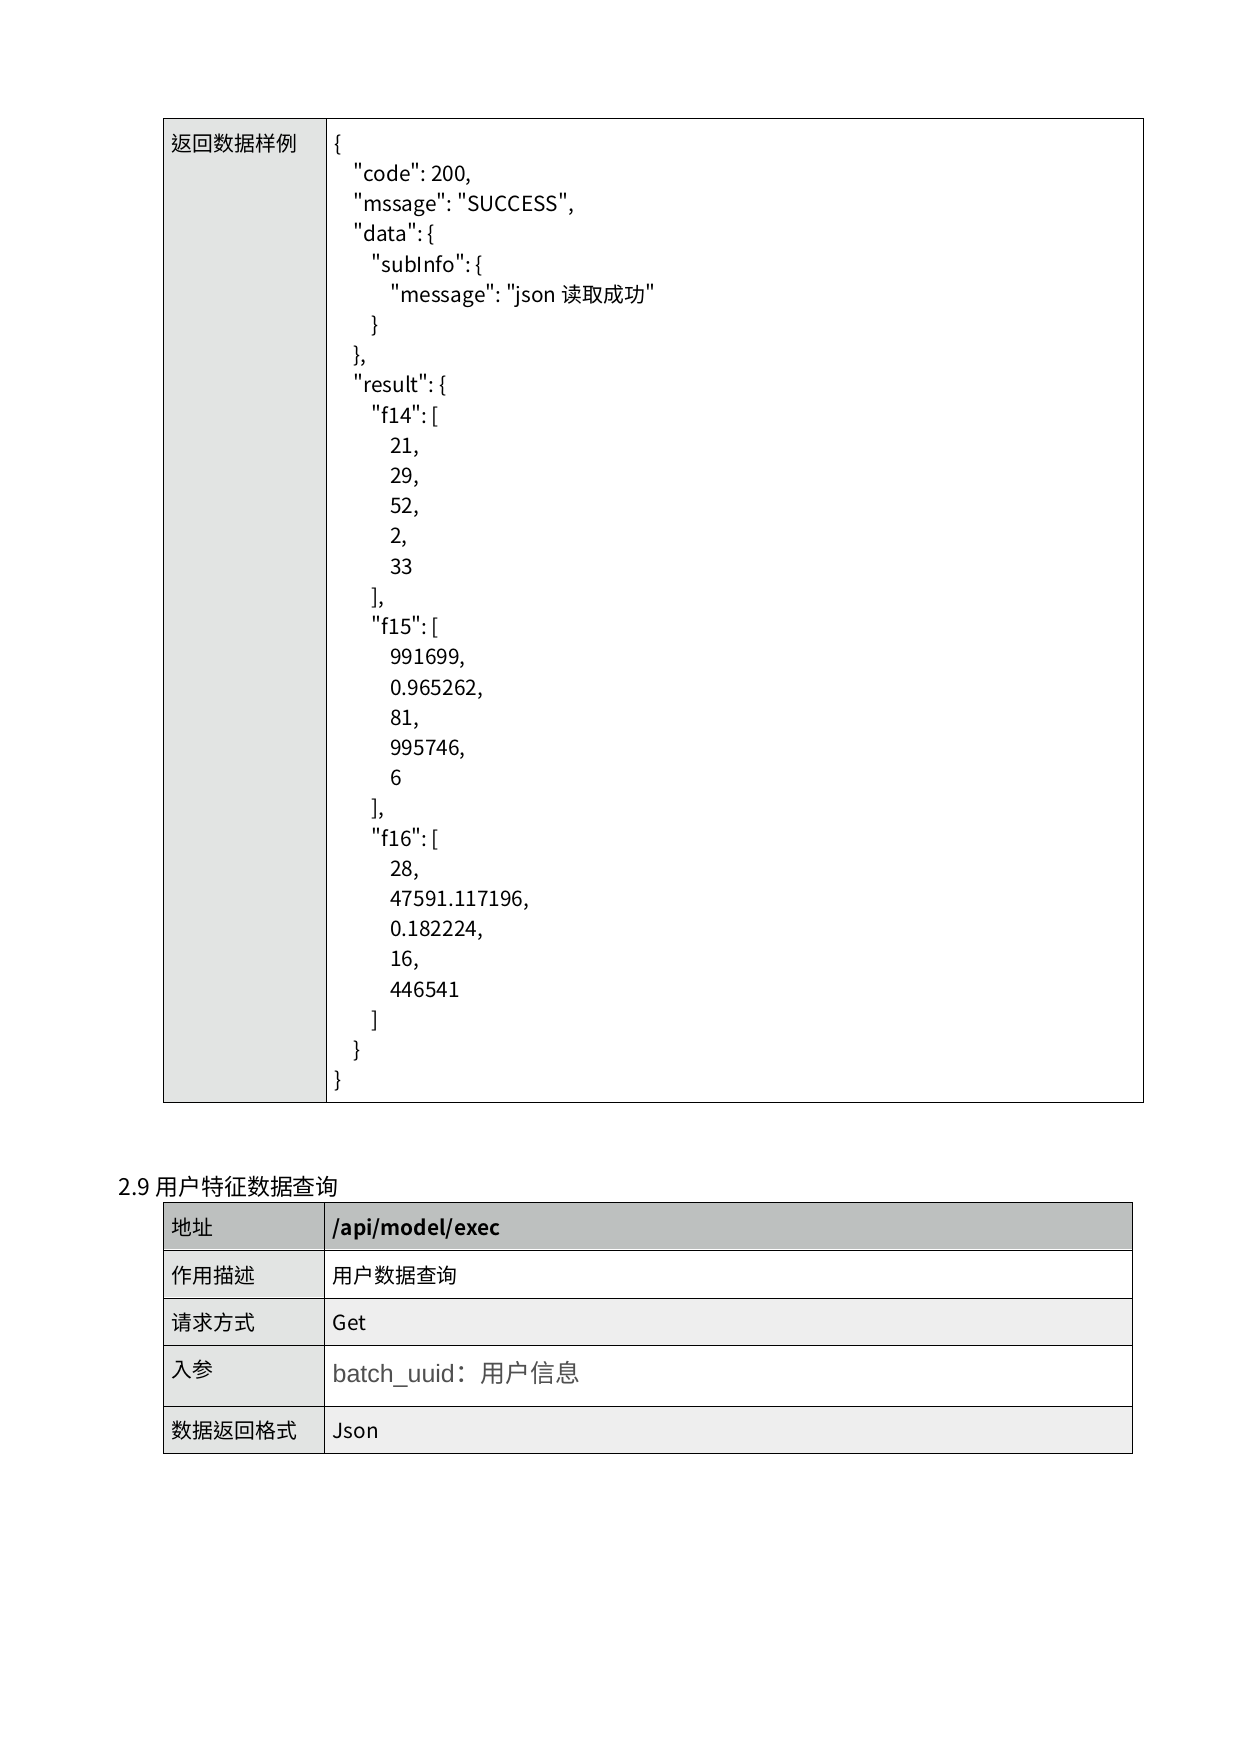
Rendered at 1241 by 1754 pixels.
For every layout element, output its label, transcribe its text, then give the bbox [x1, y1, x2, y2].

table_cell 请求方式 [164, 1299, 324, 1345]
table_cell Get [325, 1299, 1132, 1345]
table_cell 用户数据查询 [325, 1251, 1132, 1297]
table_cell 数据返回格式 [164, 1407, 324, 1453]
table_cell 入参 [164, 1346, 324, 1406]
text 2.9 用户特征数据查询 [118, 1169, 1122, 1202]
table_cell 作用描述 [164, 1251, 324, 1297]
table_cell batch_uuid：用户信息 [325, 1346, 1132, 1406]
table_header /api/model/exec [325, 1203, 1132, 1249]
table_header 地址 [164, 1203, 324, 1249]
table_cell 返回数据样例 [164, 119, 326, 1102]
table_cell { "code": 200, "mssage": "SUCCESS", "data": { "subInfo": { "message": "json 读取成功" } }, "result": { "f14": [ 21, 29, 52, 2, 33 ], "f15": [ 991699, 0.965262, 81, 995746, 6 ], "f16": [ 28, 47591.117196, 0.182224, 16, 446541 ] } } [327, 119, 1143, 1102]
table_cell Json [325, 1407, 1132, 1453]
